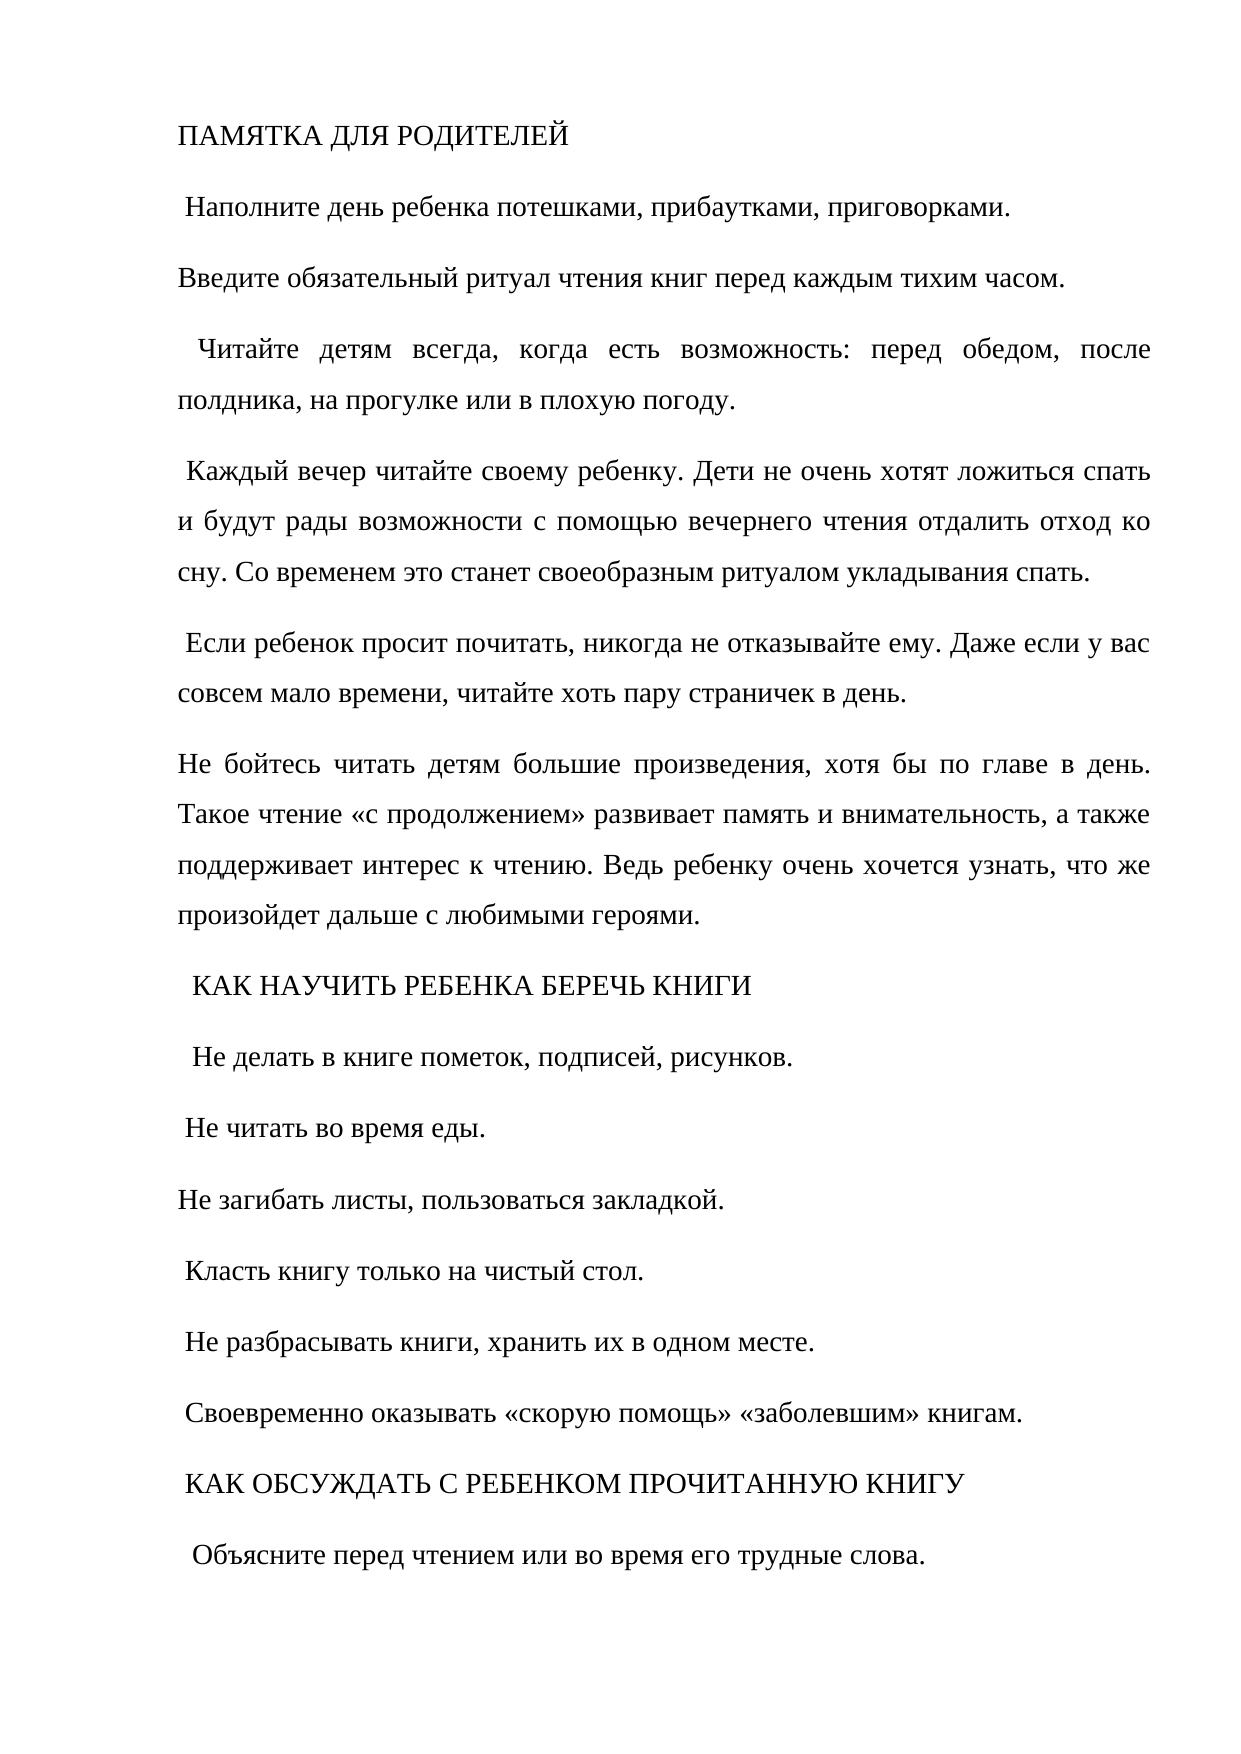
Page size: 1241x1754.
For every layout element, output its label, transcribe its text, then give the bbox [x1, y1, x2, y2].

text Не разбрасывать книги, хранить их в одном месте. [177, 1324, 1152, 1358]
text Не делать в книге пометок, подписей, рисунков. [177, 1039, 1152, 1073]
text Введите обязательный ритуал чтения книг перед каждым тихим часом. [177, 260, 1152, 294]
text Если ребенок просит почитать, никогда не отказывайте ему. Даже если у вас совсем мало времени, читайте хоть пару страничек в день. [177, 625, 1152, 709]
text Объясните перед чтением или во время его трудные слова. [177, 1537, 1152, 1571]
text Класть книгу только на чистый стол. [177, 1253, 1152, 1286]
text Своевременно оказывать «скорую помощь» «заболевшим» книгам. [177, 1395, 1152, 1429]
text КАК ОБСУЖДАТЬ С РЕБЕНКОМ ПРОЧИТАННУЮ КНИГУ [177, 1466, 1152, 1500]
text КАК НАУЧИТЬ РЕБЕНКА БЕРЕЧЬ КНИГИ [177, 968, 1152, 1002]
text Не бойтесь читать детям большие произведения, хотя бы по главе в день. Такое чтение «с продолжением» развивает память и внимательность, а также поддерживает интерес к чтению. Ведь ребенку очень хочется узнать, что же произойдет дальше с любимыми героями. [177, 746, 1152, 931]
text ПАМЯТКА ДЛЯ РОДИТЕЛЕЙ [177, 118, 1152, 152]
text Не читать во время еды. [177, 1111, 1152, 1144]
text Не загибать листы, пользоваться закладкой. [177, 1182, 1152, 1215]
text Читайте детям всегда, когда есть возможность: перед обедом, после полдника, на прогулке или в плохую погоду. [177, 332, 1152, 415]
text Наполните день ребенка потешками, прибаутками, приговорками. [177, 189, 1152, 223]
text Каждый вечер читайте своему ребенку. Дети не очень хотят ложиться спать и будут рады возможности с помощью вечернего чтения отдалить отход ко сну. Со временем это станет своеобразным ритуалом укладывания спать. [177, 453, 1152, 587]
